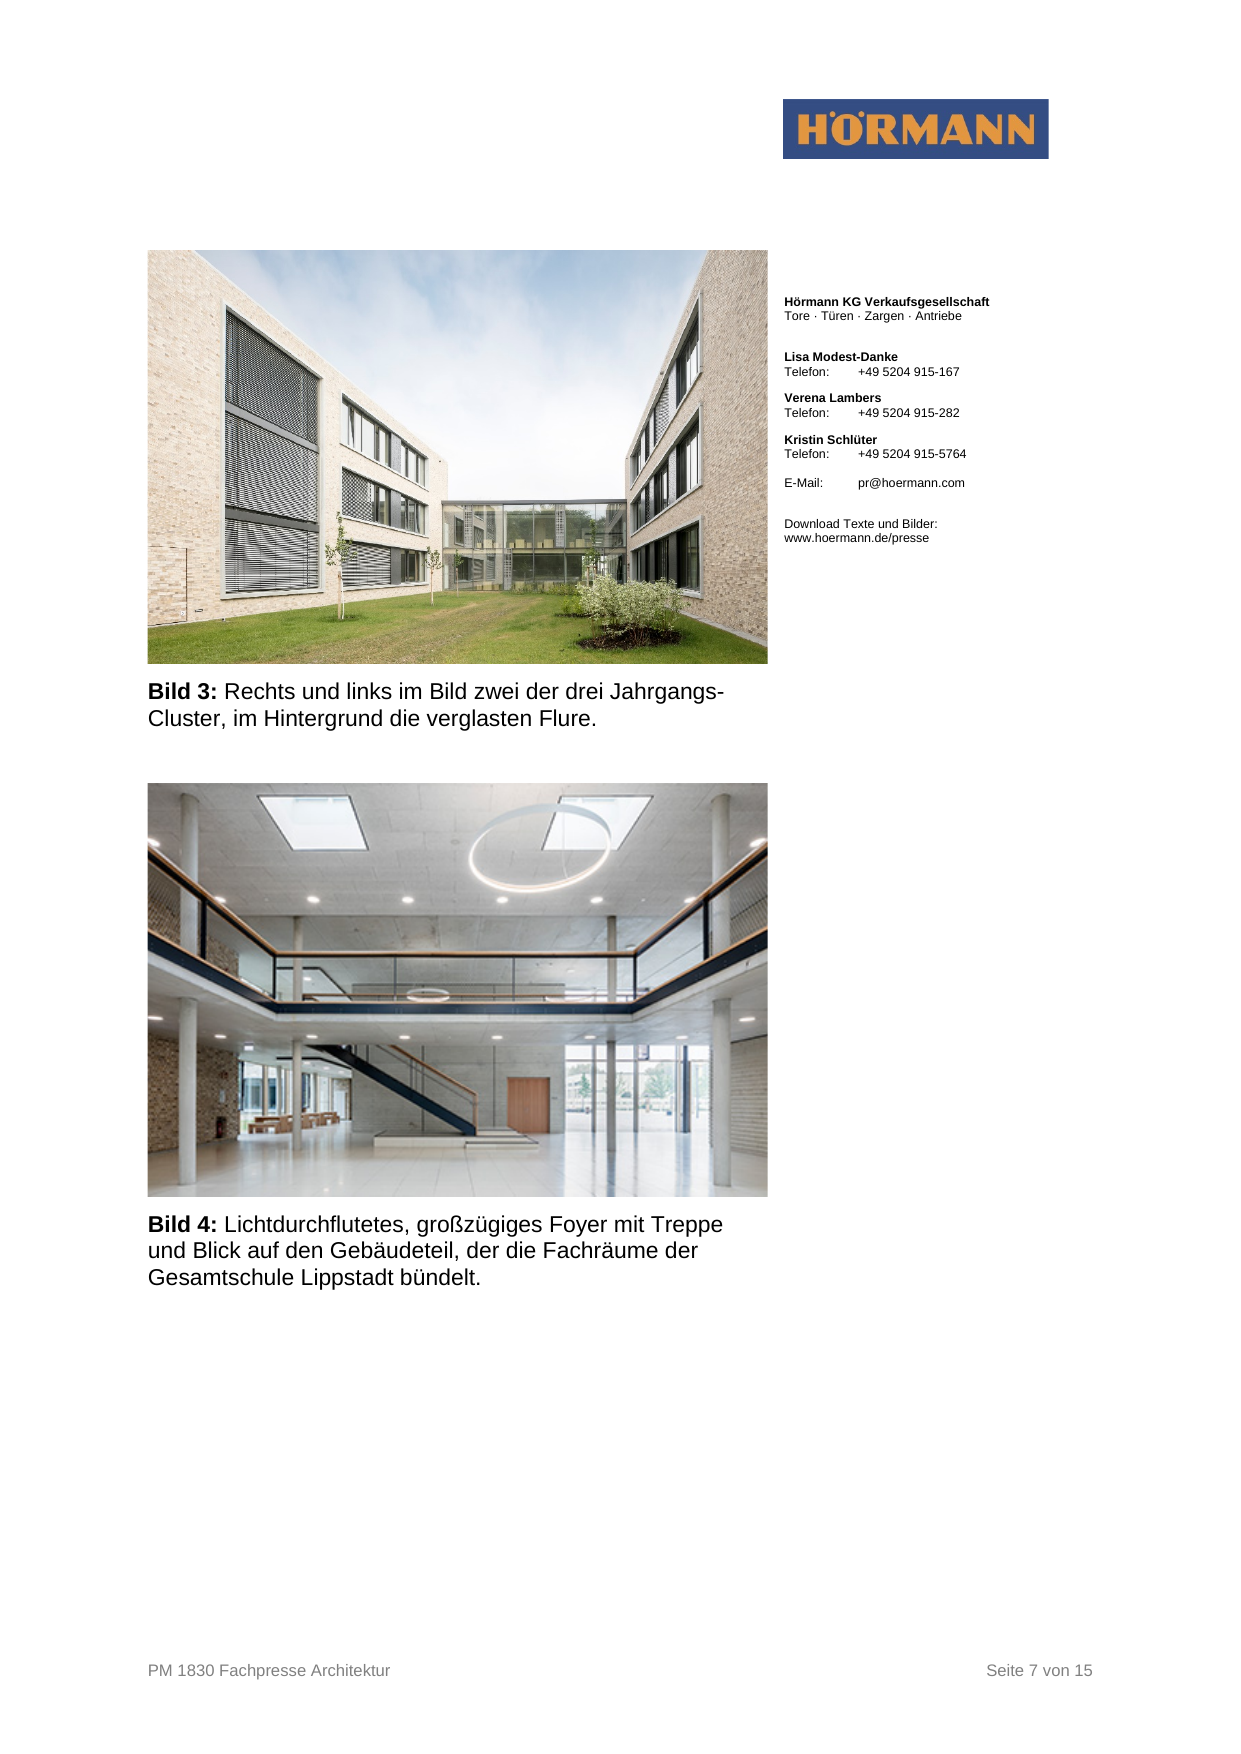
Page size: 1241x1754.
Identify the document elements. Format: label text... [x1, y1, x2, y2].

picture [783, 99, 1049, 159]
picture [147, 250, 768, 664]
text Bild 4: Lichtdurchflutetes, großzügiges Foyer mit Treppe und Blick auf den Gebäudeteil, der die Fachräume der Gesamtschule Lippstadt bündelt. [148, 1211, 768, 1290]
picture [147, 783, 768, 1197]
text Bild 3: Rechts und links im Bild zwei der drei Jahrgangs-Cluster, im Hintergrund die verglasten Flure. [148, 678, 768, 731]
